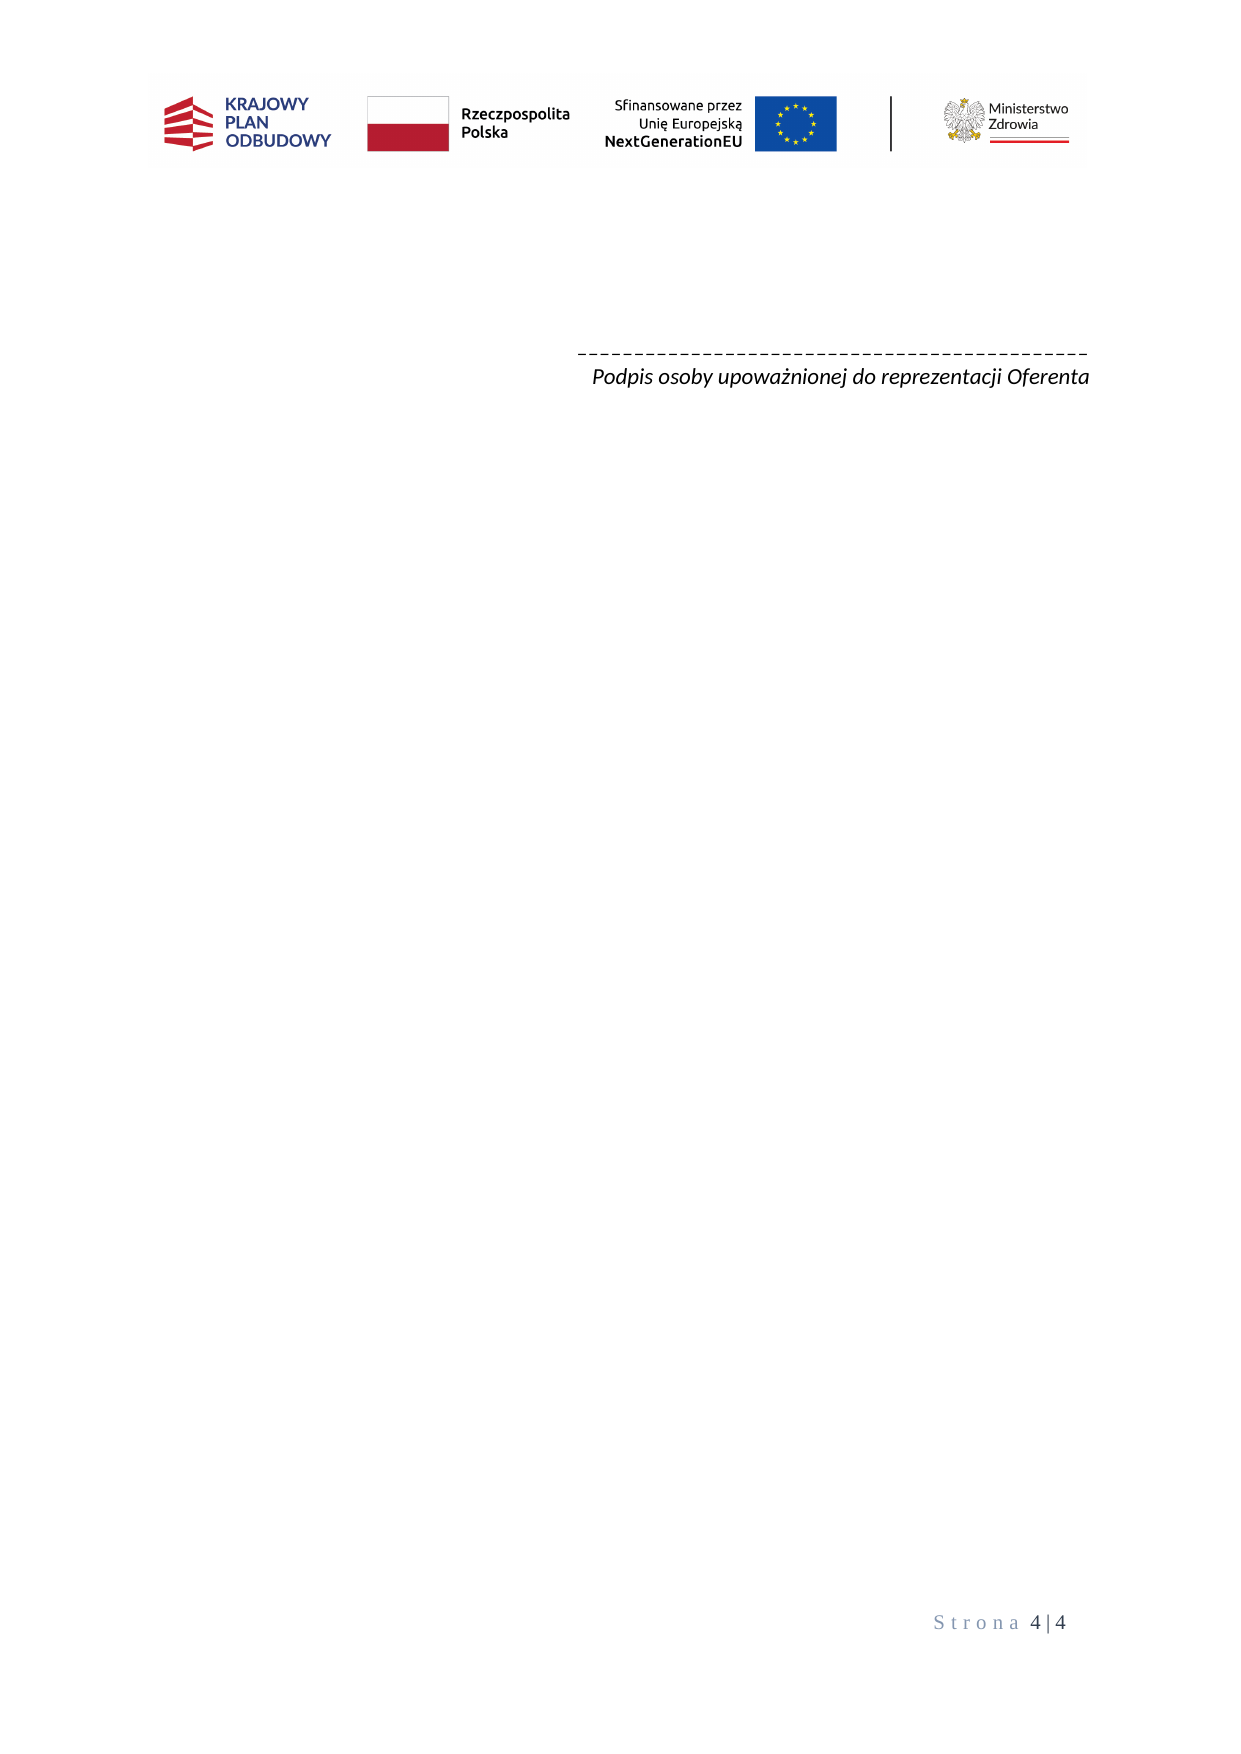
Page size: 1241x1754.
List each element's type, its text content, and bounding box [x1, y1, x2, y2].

list Podpis osoby upoważnionej do reprezentacji Oferenta [223, 362, 1093, 390]
list _____________________________________________ [223, 330, 1093, 358]
picture [147, 73, 1088, 168]
